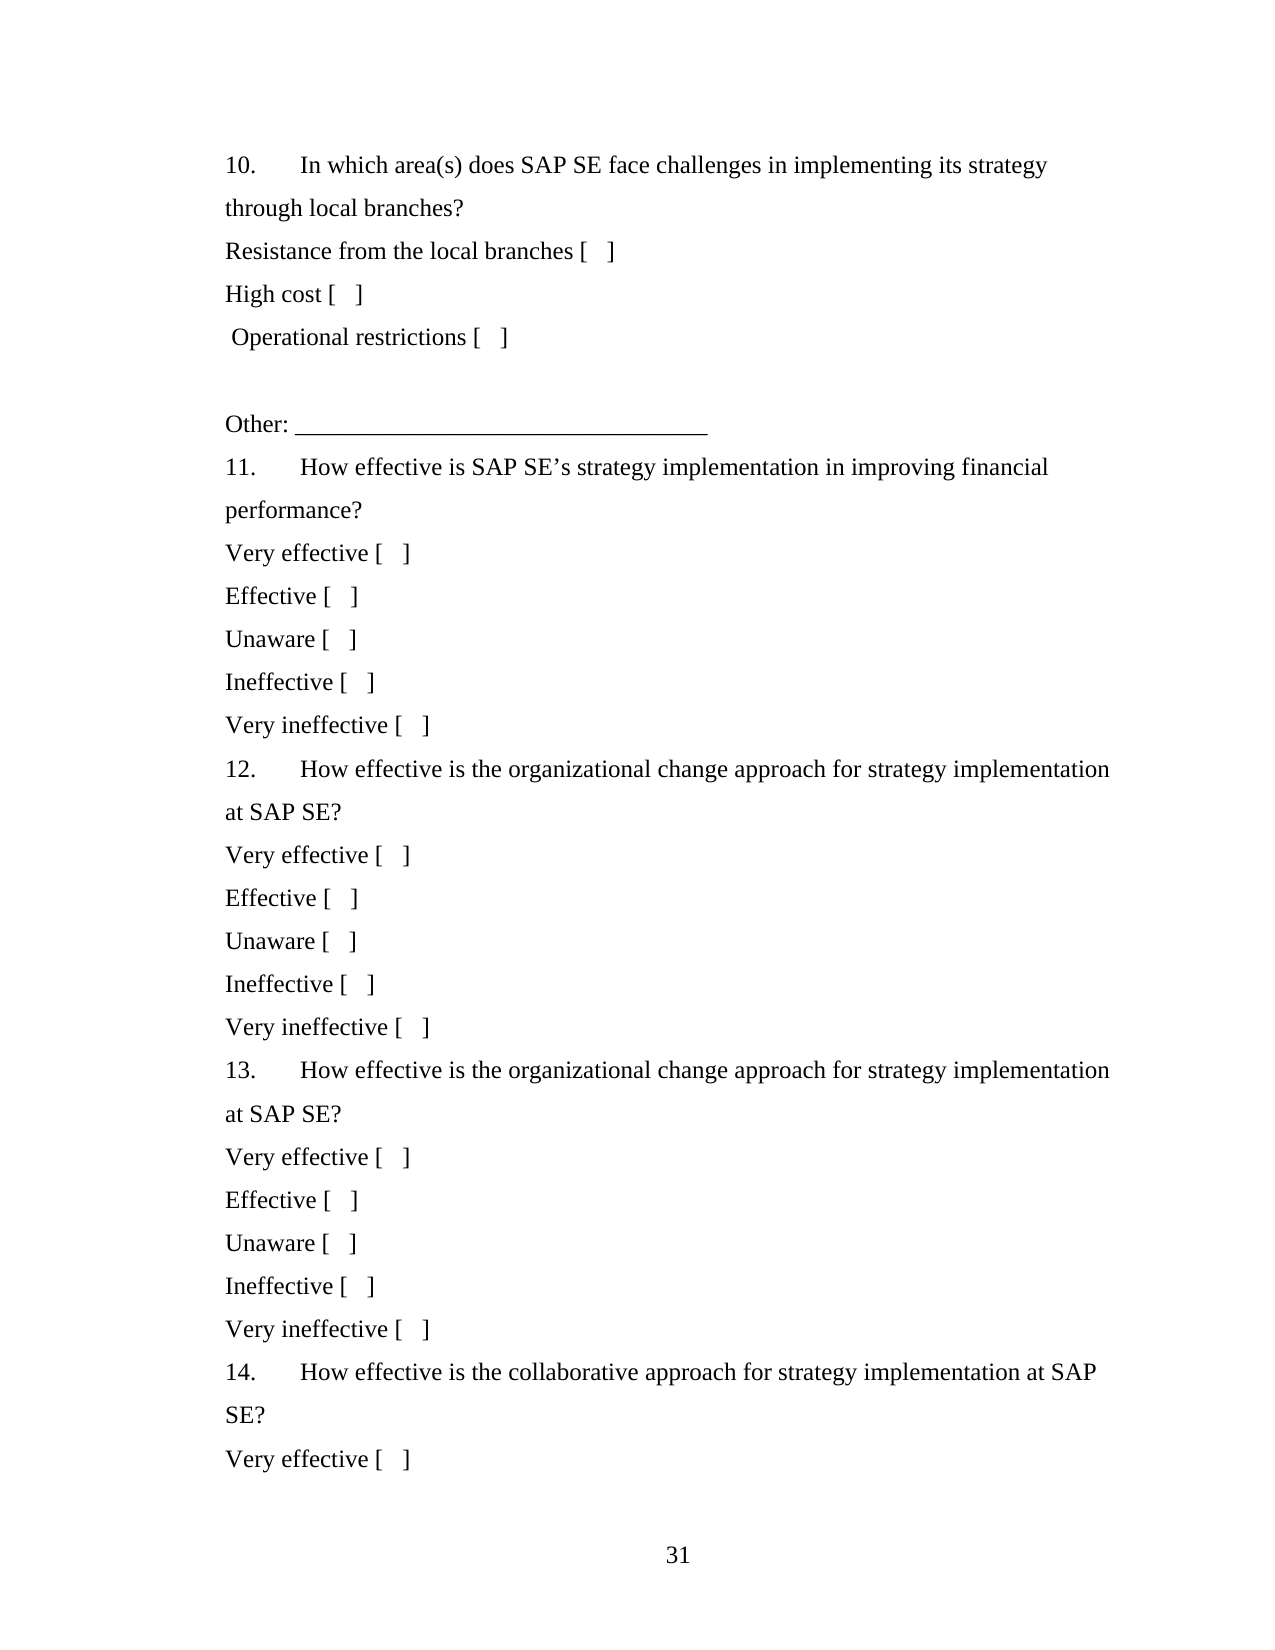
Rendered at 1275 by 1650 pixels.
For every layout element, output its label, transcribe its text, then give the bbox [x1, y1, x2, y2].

text Operational restrictions [ ] [225, 322, 1125, 351]
text 14. How effective is the collaborative approach for strategy implementation at SAP SE? [225, 1357, 1125, 1429]
text Very ineffective [ ] [225, 1314, 1125, 1343]
text Effective [ ] [225, 883, 1125, 912]
text Unaware [ ] [225, 926, 1125, 955]
text 10. In which area(s) does SAP SE face challenges in implementing its strategy through local branches? [225, 150, 1125, 222]
text Unaware [ ] [225, 1228, 1125, 1257]
text 13. How effective is the organizational change approach for strategy implementation at SAP SE? [225, 1056, 1125, 1127]
text Other: _________________________________ [225, 409, 1125, 437]
text Unaware [ ] [225, 624, 1125, 653]
text Resistance from the local branches [ ] [225, 236, 1125, 265]
text Very effective [ ] [225, 1444, 1125, 1472]
text Ineffective [ ] [225, 667, 1125, 696]
text High cost [ ] [225, 279, 1125, 308]
text 12. How effective is the organizational change approach for strategy implementation at SAP SE? [225, 754, 1125, 826]
text Very ineffective [ ] [225, 711, 1125, 739]
text Very effective [ ] [225, 1142, 1125, 1171]
text Effective [ ] [225, 581, 1125, 610]
text Very ineffective [ ] [225, 1012, 1125, 1041]
text Effective [ ] [225, 1185, 1125, 1214]
text Ineffective [ ] [225, 969, 1125, 998]
text Ineffective [ ] [225, 1271, 1125, 1300]
text Very effective [ ] [225, 840, 1125, 869]
text 11. How effective is SAP SE’s strategy implementation in improving financial performance? [225, 452, 1125, 524]
text Very effective [ ] [225, 538, 1125, 567]
